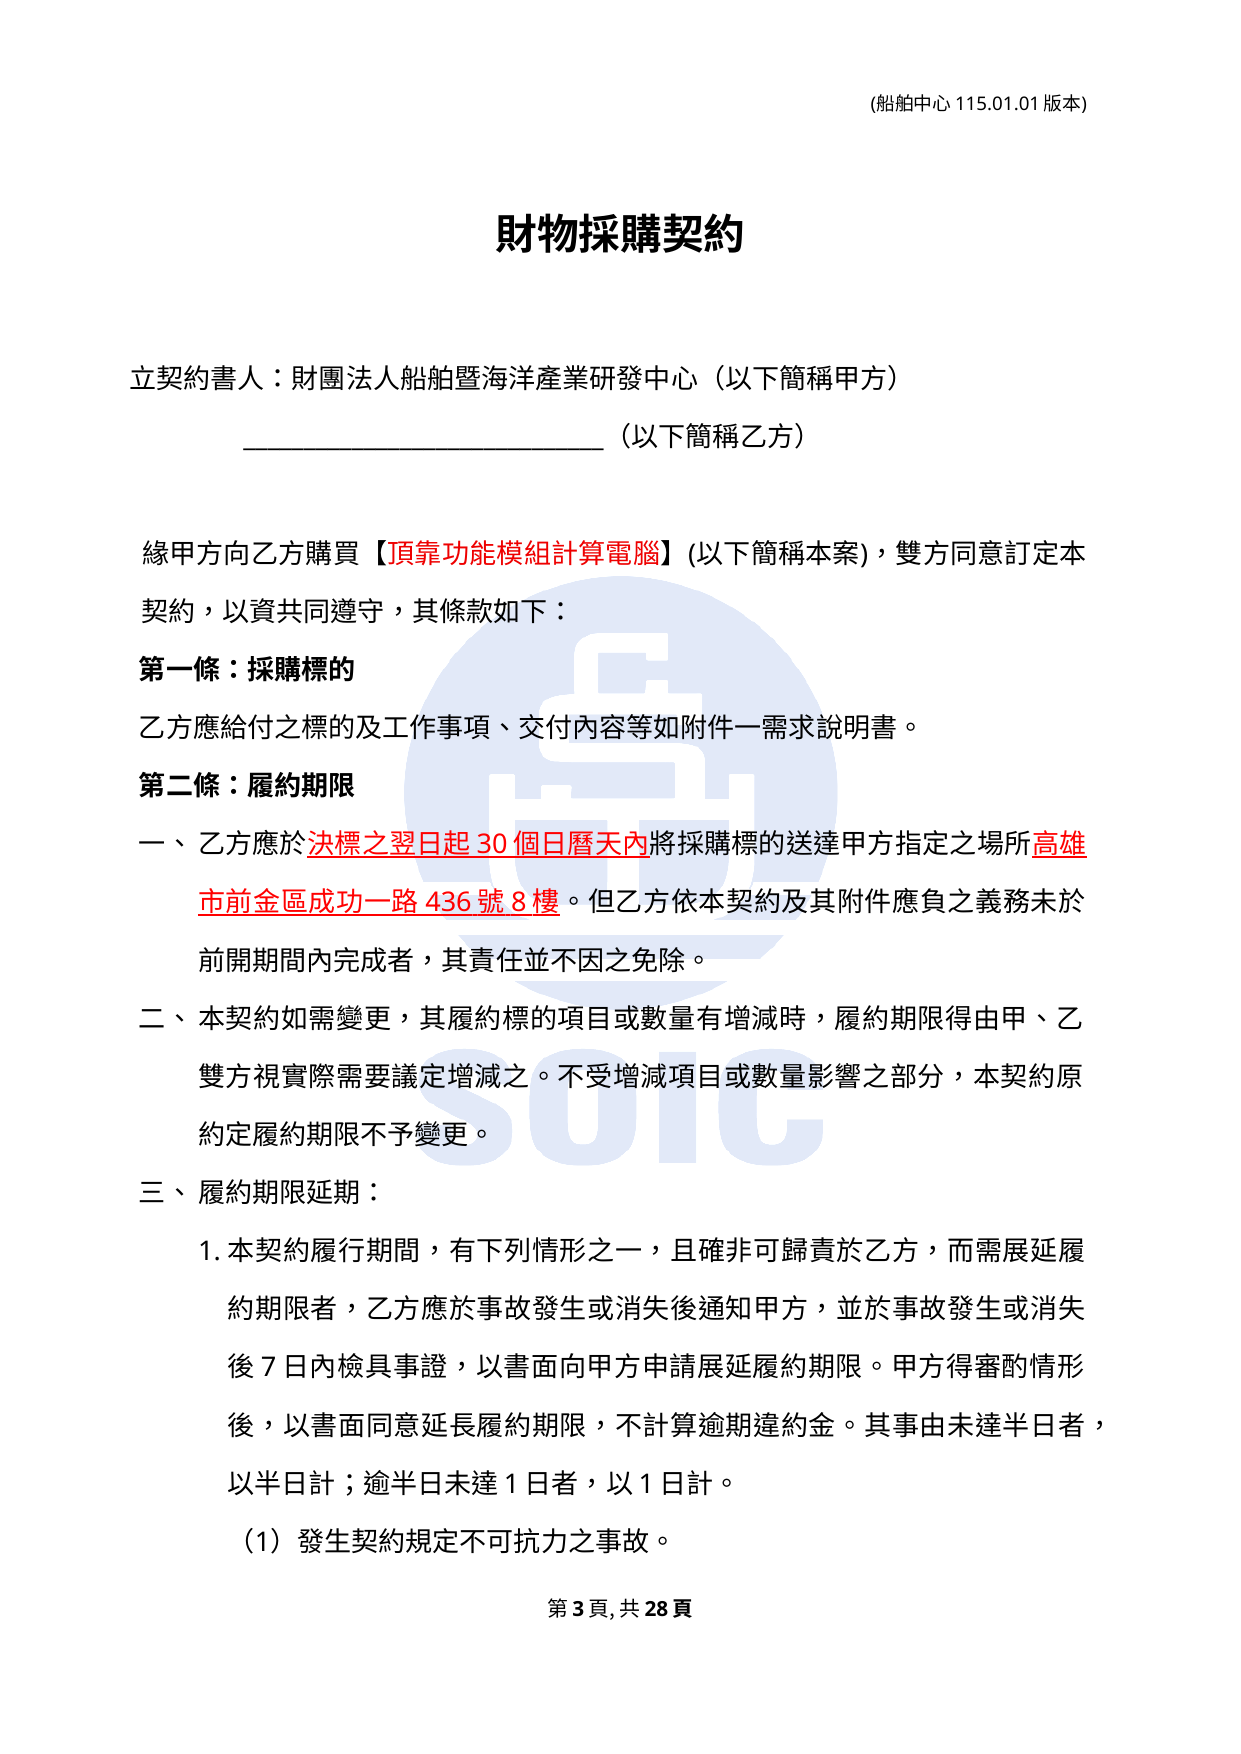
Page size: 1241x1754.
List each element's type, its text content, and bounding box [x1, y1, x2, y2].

text 第二條：履約期限 [139, 755, 1087, 813]
text ______________________________（以下簡稱乙方） [173, 406, 1087, 464]
list 本契約履行期間，有下列情形之一，且確非可歸責於乙方，而需展延履約期限者，乙方應於事故發生或消失後通知甲方，並於事故發生或消失後7日內檢具事證，以書面向甲方申請展延履約期限。甲方得審酌情形後，以書面同意延長履約期限，不計算逾期違約金。其事由未達半日者，以半日計；逾半日未達1日者，以1日計。 [198, 1220, 1087, 1510]
text 立契約書人：財團法人船舶暨海洋產業研發中心（以下簡稱甲方） [116, 348, 1087, 406]
text （1）發生契約規定不可抗力之事故。 [227, 1510, 1087, 1568]
list 乙方應於決標之翌日起30個日曆天內將採購標的送達甲方指定之場所高雄市前金區成功一路436號8樓。但乙方依本契約及其附件應負之義務未於前開期間內完成者，其責任並不因之免除。 [139, 813, 1087, 987]
text 乙方應給付之標的及工作事項、交付內容等如附件一需求說明書。 [139, 697, 1087, 755]
text 財物採購契約 [153, 173, 1087, 290]
text 緣甲方向乙方購買【頂靠功能模組計算電腦】(以下簡稱本案)，雙方同意訂定本契約，以資共同遵守，其條款如下： [141, 522, 1087, 638]
list 本契約如需變更，其履約標的項目或數量有增減時，履約期限得由甲、乙雙方視實際需要議定增減之。不受增減項目或數量影響之部分，本契約原約定履約期限不予變更。 [139, 987, 1087, 1162]
text 第一條：採購標的 [139, 638, 1087, 697]
list 履約期限延期： [139, 1162, 1087, 1220]
